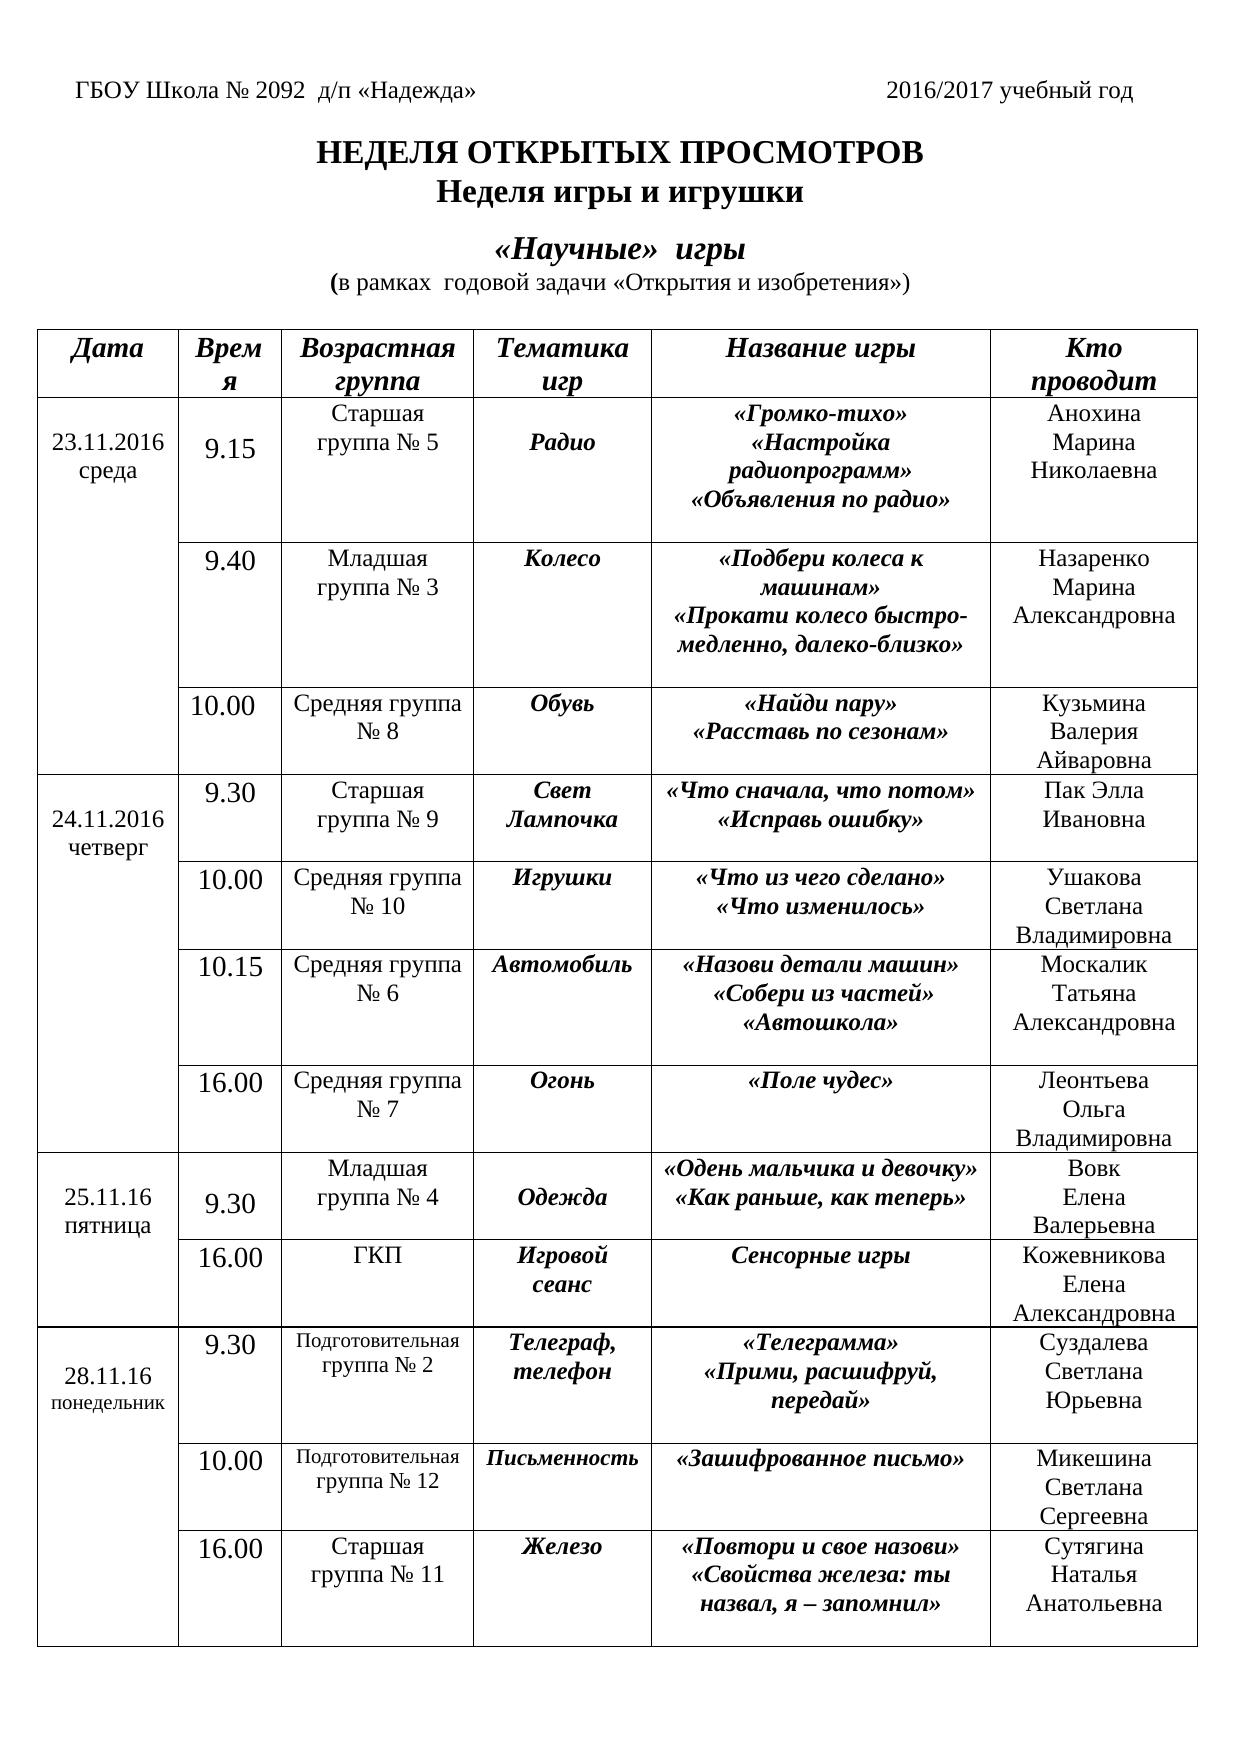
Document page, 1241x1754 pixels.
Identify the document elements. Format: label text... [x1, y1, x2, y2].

table_cell 23.11.2016 среда [38, 398, 178, 774]
table_cell ГКП [282, 1240, 473, 1326]
table_cell «Подбери колеса к машинам» «Прокати колесо быстро-медленно, далеко-близко» [652, 543, 990, 687]
table_cell Автомобиль [474, 950, 651, 1064]
table_cell Одежда [474, 1153, 651, 1239]
table_cell «Повтори и свое назови» «Свойства железа: ты назвал, я – запомнил» [652, 1531, 990, 1646]
table_cell 9.30 [179, 1328, 281, 1442]
text «Научные» игры [75, 228, 1165, 267]
table_cell 24.11.2016 четверг [38, 775, 178, 1152]
table_cell 28.11.16 понедельник [38, 1328, 178, 1646]
table_cell 10.15 [179, 950, 281, 1064]
table_cell Микешина Светлана Сергеевна [991, 1444, 1197, 1530]
table_cell 16.00 [179, 1066, 281, 1152]
table_cell 16.00 [179, 1531, 281, 1646]
table_header Тематика игр [474, 330, 651, 397]
table_cell Радио [474, 398, 651, 542]
table_cell Железо [474, 1531, 651, 1646]
text НЕДЕЛЯ ОТКРЫТЫХ ПРОСМОТРОВ [75, 132, 1165, 171]
table_cell Младшая группа № 4 [282, 1153, 473, 1239]
table_cell «Что сначала, что потом» «Исправь ошибку» [652, 775, 990, 861]
table_cell Средняя группа № 8 [282, 688, 473, 774]
table_cell Леонтьева Ольга Владимировна [991, 1066, 1197, 1152]
table_cell 9.30 [179, 1153, 281, 1239]
table_cell «Найди пару» «Расставь по сезонам» [652, 688, 990, 774]
table_cell Обувь [474, 688, 651, 774]
table_cell Подготовительная группа № 12 [282, 1444, 473, 1530]
table_cell Колесо [474, 543, 651, 687]
table_cell Игровой сеанс [474, 1240, 651, 1326]
table_cell «Назови детали машин» «Собери из частей» «Автошкола» [652, 950, 990, 1064]
table_header Время [179, 330, 281, 397]
table_cell Вовк Елена Валерьевна [991, 1153, 1197, 1239]
table_cell Назаренко Марина Александровна [991, 543, 1197, 687]
table_cell Старшая группа № 9 [282, 775, 473, 861]
table_cell Средняя группа № 6 [282, 950, 473, 1064]
table_cell 9.40 [179, 543, 281, 687]
table_cell Средняя группа № 10 [282, 862, 473, 948]
table_cell Суздалева Светлана Юрьевна [991, 1328, 1197, 1442]
table_cell 10.00 [179, 688, 281, 774]
table_header Возрастная группа [282, 330, 473, 397]
table_header Дата [38, 330, 178, 397]
table_cell Анохина Марина Николаевна [991, 398, 1197, 542]
table_cell Москалик Татьяна Александровна [991, 950, 1197, 1064]
table_cell Игрушки [474, 862, 651, 948]
table_cell 16.00 [179, 1240, 281, 1326]
table_cell 9.15 [179, 398, 281, 542]
table_cell 9.30 [179, 775, 281, 861]
table_cell Огонь [474, 1066, 651, 1152]
table_cell Сенсорные игры [652, 1240, 990, 1326]
table_cell «Телеграмма» «Прими, расшифруй, передай» [652, 1328, 990, 1442]
table_header Кто проводит [991, 330, 1197, 397]
table_cell Письменность [474, 1444, 651, 1530]
table_cell «Что из чего сделано» «Что изменилось» [652, 862, 990, 948]
table_cell «Зашифрованное письмо» [652, 1444, 990, 1530]
table_cell «Поле чудес» [652, 1066, 990, 1152]
table_cell «Одень мальчика и девочку» «Как раньше, как теперь» [652, 1153, 990, 1239]
table_cell Телеграф, телефон [474, 1328, 651, 1442]
text (в рамках годовой задачи «Открытия и изобретения») [75, 267, 1165, 295]
table_cell Свет Лампочка [474, 775, 651, 861]
table_cell 10.00 [179, 862, 281, 948]
table_cell Сутягина Наталья Анатольевна [991, 1531, 1197, 1646]
table_cell 10.00 [179, 1444, 281, 1530]
table_cell «Громко-тихо» «Настройка радиопрограмм» «Объявления по радио» [652, 398, 990, 542]
table_header Название игры [652, 330, 990, 397]
table_cell Пак Элла Ивановна [991, 775, 1197, 861]
table_cell Старшая группа № 11 [282, 1531, 473, 1646]
table_cell 25.11.16 пятница [38, 1153, 178, 1326]
text ГБОУ Школа № 2092 д/п «Надежда» 2016/2017 учебный год [75, 75, 1165, 104]
text Неделя игры и игрушки [75, 171, 1165, 209]
table_cell Ушакова Светлана Владимировна [991, 862, 1197, 948]
table_cell Средняя группа № 7 [282, 1066, 473, 1152]
table_cell Подготовительная группа № 2 [282, 1328, 473, 1442]
table_cell Кузьмина Валерия Айваровна [991, 688, 1197, 774]
table_cell Кожевникова Елена Александровна [991, 1240, 1197, 1326]
table_cell Старшая группа № 5 [282, 398, 473, 542]
table_cell Младшая группа № 3 [282, 543, 473, 687]
